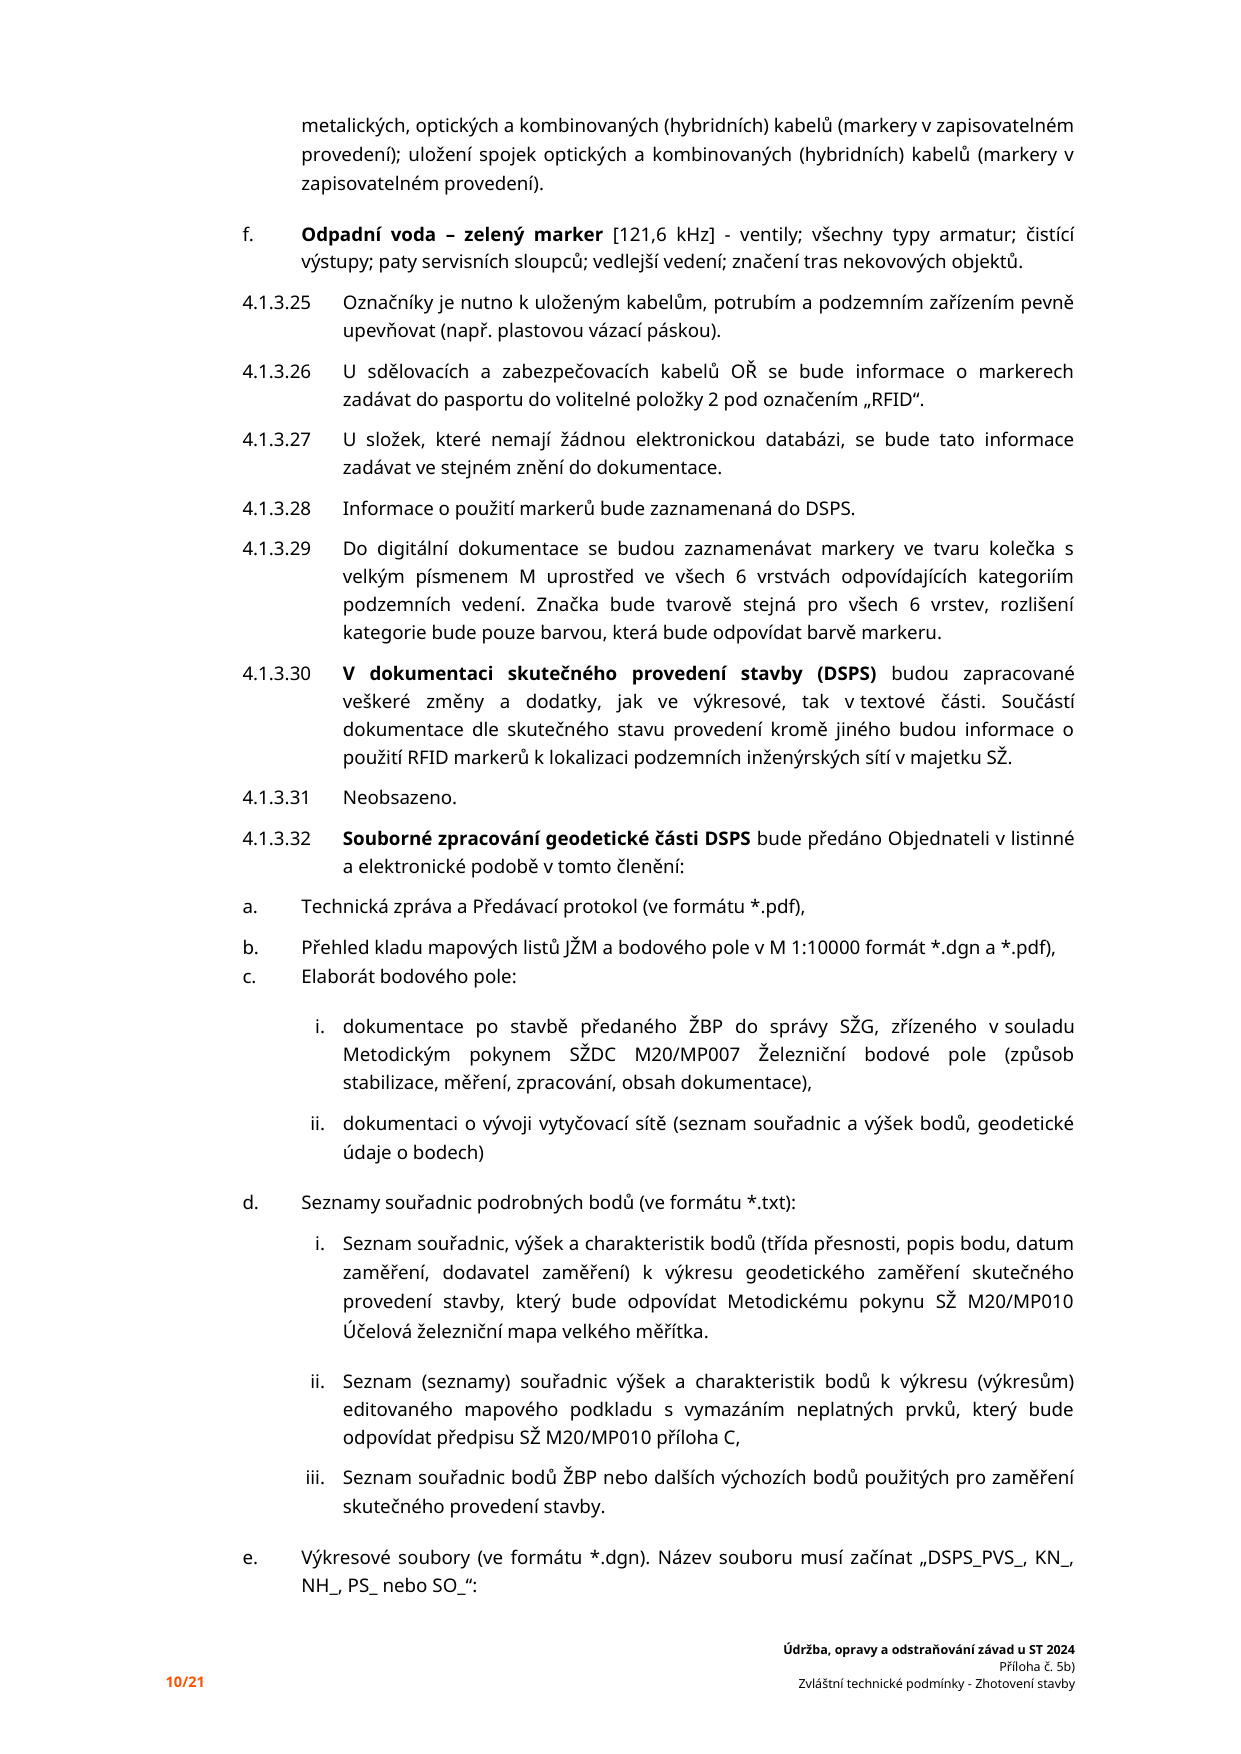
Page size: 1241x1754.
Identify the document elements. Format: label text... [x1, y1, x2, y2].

text Neobsazeno. [242, 785, 1075, 810]
list Technická zpráva a Předávací protokol (ve formátu *.pdf), [242, 894, 1075, 919]
list Odpadní voda – zelený marker [121,6 kHz] - ventily; všechny typy armatur; čistící výstupy; paty servisních sloupců; vedlejší vedení; značení tras nekovových objektů. [242, 221, 1075, 274]
text U složek, které nemají žádnou elektronickou databázi, se bude tato informace zadávat ve stejném znění do dokumentace. [242, 426, 1075, 480]
list Elaborát bodového pole: [242, 963, 1075, 989]
text V dokumentaci skutečného provedení stavby (DSPS) budou zapracované veškeré změny a dodatky, jak ve výkresové, tak v textové části. Součástí dokumentace dle skutečného stavu provedení kromě jiného budou informace o použití RFID markerů k lokalizaci podzemních inženýrských sítí v majetku SŽ. [242, 660, 1075, 770]
text Do digitální dokumentace se budou zaznamenávat markery ve tvaru kolečka s velkým písmenem M uprostřed ve všech 6 vrstvách odpovídajících kategoriím podzemních vedení. Značka bude tvarově stejná pro všech 6 vrstev, rozlišení kategorie bude pouze barvou, která bude odpovídat barvě markeru. [242, 536, 1075, 645]
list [242, 112, 1075, 196]
list Seznam souřadnic, výšek a charakteristik bodů (třída přesnosti, popis bodu, datum zaměření, dodavatel zaměření) k výkresu geodetického zaměření skutečného provedení stavby, který bude odpovídat Metodickému pokynu SŽ M20/MP010 Účelová železniční mapa velkého měřítka. [325, 1230, 1075, 1343]
list Seznam (seznamy) souřadnic výšek a charakteristik bodů k výkresu (výkresům) editovaného mapového podkladu s vymazáním neplatných prvků, který bude odpovídat předpisu SŽ M20/MP010 příloha C, [325, 1368, 1075, 1449]
text Označníky je nutno k uloženým kabelům, potrubím a podzemním zařízením pevně upevňovat (např. plastovou vázací páskou). [242, 289, 1075, 343]
list Výkresové soubory (ve formátu *.dgn). Název souboru musí začínat „DSPS_PVS_, KN_, NH_, PS_ nebo SO_“: [242, 1544, 1075, 1597]
text Informace o použití markerů bude zaznamenaná do DSPS. [242, 495, 1075, 521]
list Přehled kladu mapových listů JŽM a bodového pole v M 1:10000 formát *.dgn a *.pdf), [242, 934, 1075, 960]
text Souborné zpracování geodetické části DSPS bude předáno Objednateli v listinné a elektronické podobě v tomto členění: [242, 825, 1075, 879]
list dokumentaci o vývoji vytyčovací sítě (seznam souřadnic a výšek bodů, geodetické údaje o bodech) [325, 1110, 1075, 1165]
list Seznam souřadnic bodů ŽBP nebo dalších výchozích bodů použitých pro zaměření skutečného provedení stavby. [325, 1464, 1075, 1519]
list Seznamy souřadnic podrobných bodů (ve formátu *.txt): [242, 1189, 1075, 1215]
list dokumentace po stavbě předaného ŽBP do správy SŽG, zřízeného v souladu Metodickým pokynem SŽDC M20/MP007 Železniční bodové pole (způsob stabilizace, měření, zpracování, obsah dokumentace), [325, 1014, 1075, 1095]
text U sdělovacích a zabezpečovacích kabelů OŘ se bude informace o markerech zadávat do pasportu do volitelné položky 2 pod označením „RFID“. [242, 358, 1075, 411]
